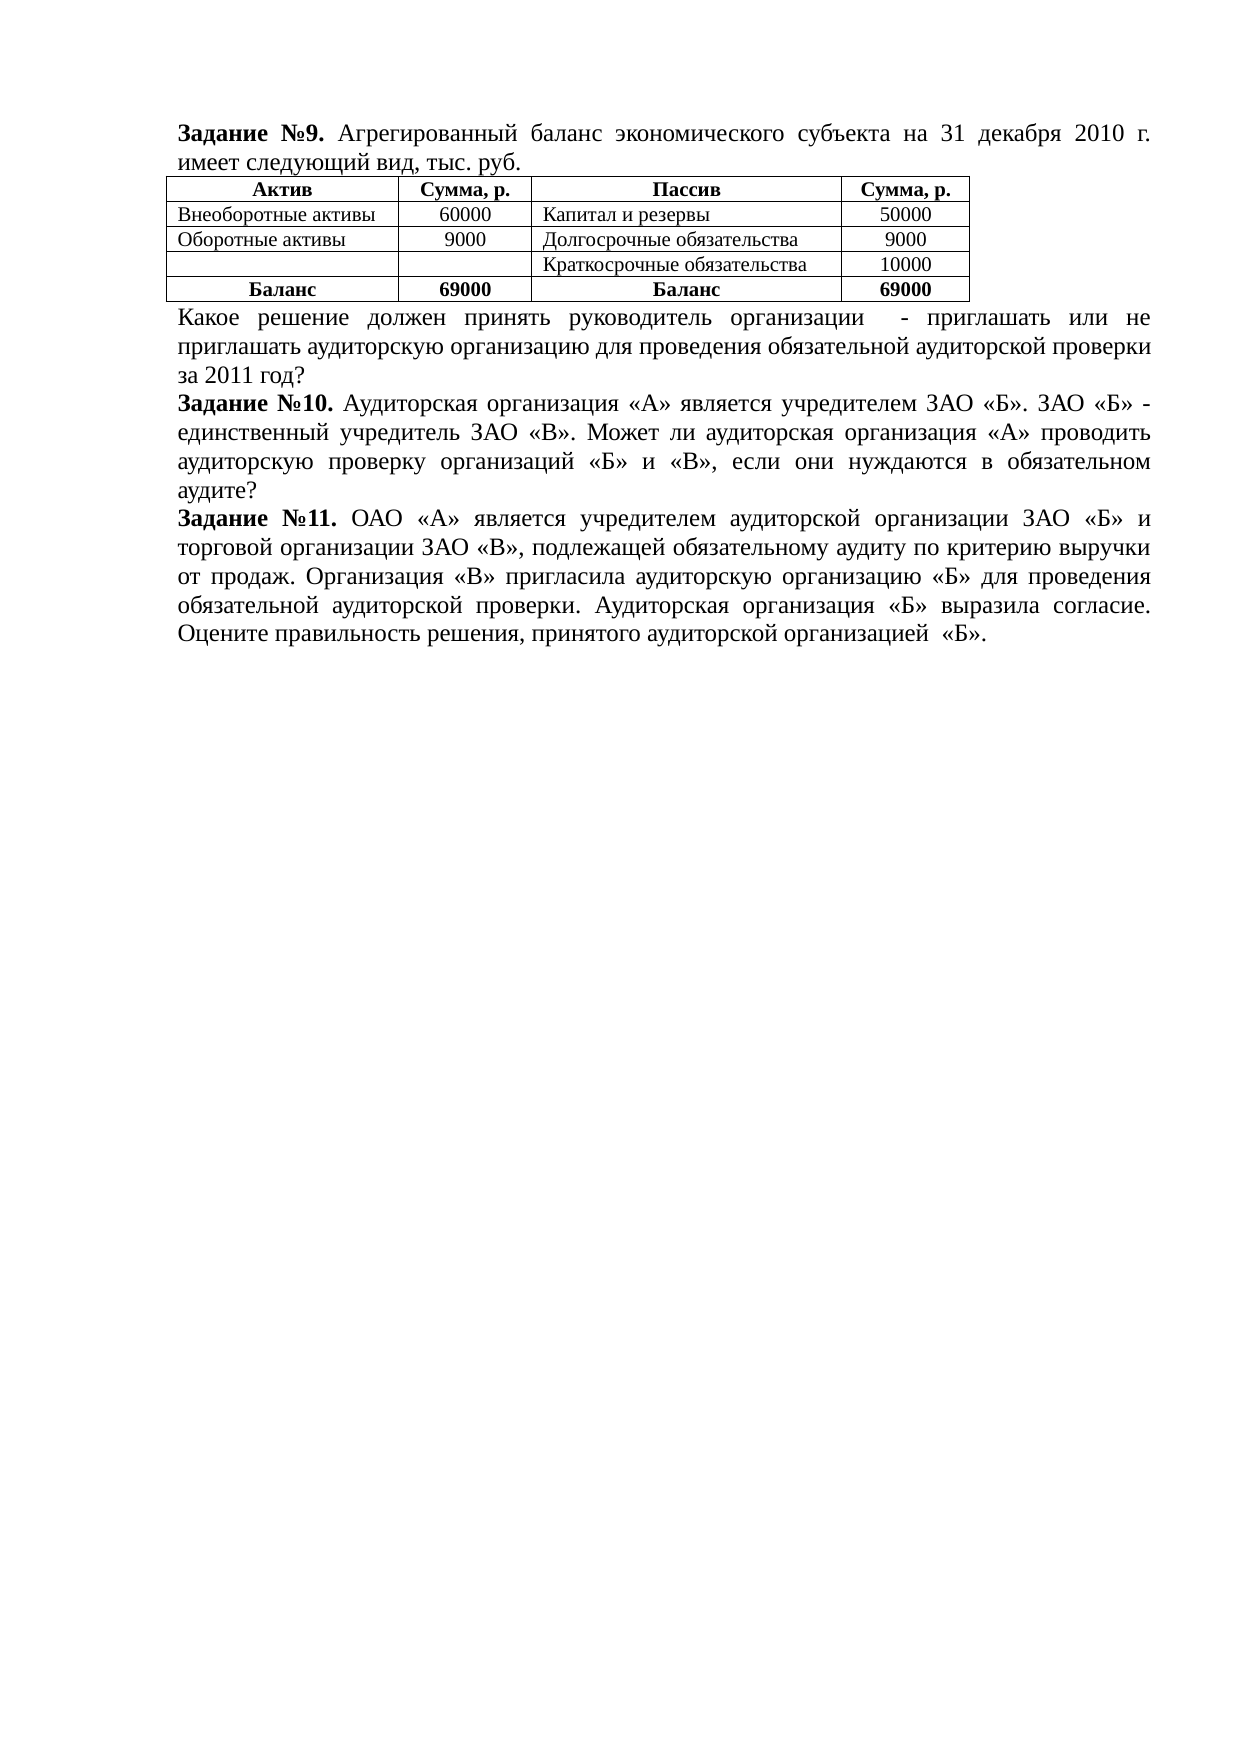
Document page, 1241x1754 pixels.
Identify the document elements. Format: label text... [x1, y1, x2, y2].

text Задание №11. ОАО «А» является учредителем аудиторской организации ЗАО «Б» и торговой организации ЗАО «В», подлежащей обязательному аудиту по критерию выручки от продаж. Организация «В» пригласила аудиторскую организацию «Б» для проведения обязательной аудиторской проверки. Аудиторская организация «Б» выразила согласие. Оцените правильность решения, принятого аудиторской организацией «Б». [177, 503, 1152, 647]
table_cell Капитал и резервы [532, 202, 841, 226]
table_cell Баланс [532, 277, 841, 301]
table_cell 60000 [399, 202, 531, 226]
table_cell Оборотные активы [167, 227, 398, 251]
table_cell [399, 252, 531, 276]
table_header Актив [167, 177, 398, 201]
table_cell 9000 [842, 227, 969, 251]
table_header Пассив [532, 177, 841, 201]
table_cell 69000 [842, 277, 969, 301]
table_cell Внеоборотные активы [167, 202, 398, 226]
table_cell Краткосрочные обязательства [532, 252, 841, 276]
table_cell Баланс [167, 277, 398, 301]
text Задание №10. Аудиторская организация «А» является учредителем ЗАО «Б». ЗАО «Б» - единственный учредитель ЗАО «В». Может ли аудиторская организация «А» проводить аудиторскую проверку организаций «Б» и «В», если они нуждаются в обязательном аудите? [177, 388, 1152, 503]
table_header Сумма, р. [399, 177, 531, 201]
table_cell 69000 [399, 277, 531, 301]
table_cell 50000 [842, 202, 969, 226]
table_cell 9000 [399, 227, 531, 251]
text Задание №9. Агрегированный баланс экономического субъекта на 31 декабря 2010 г. имеет следующий вид, тыс. руб. [177, 118, 1152, 176]
table_cell 10000 [842, 252, 969, 276]
table_cell [167, 252, 398, 276]
table_header Сумма, р. [842, 177, 969, 201]
table_cell Долгосрочные обязательства [532, 227, 841, 251]
